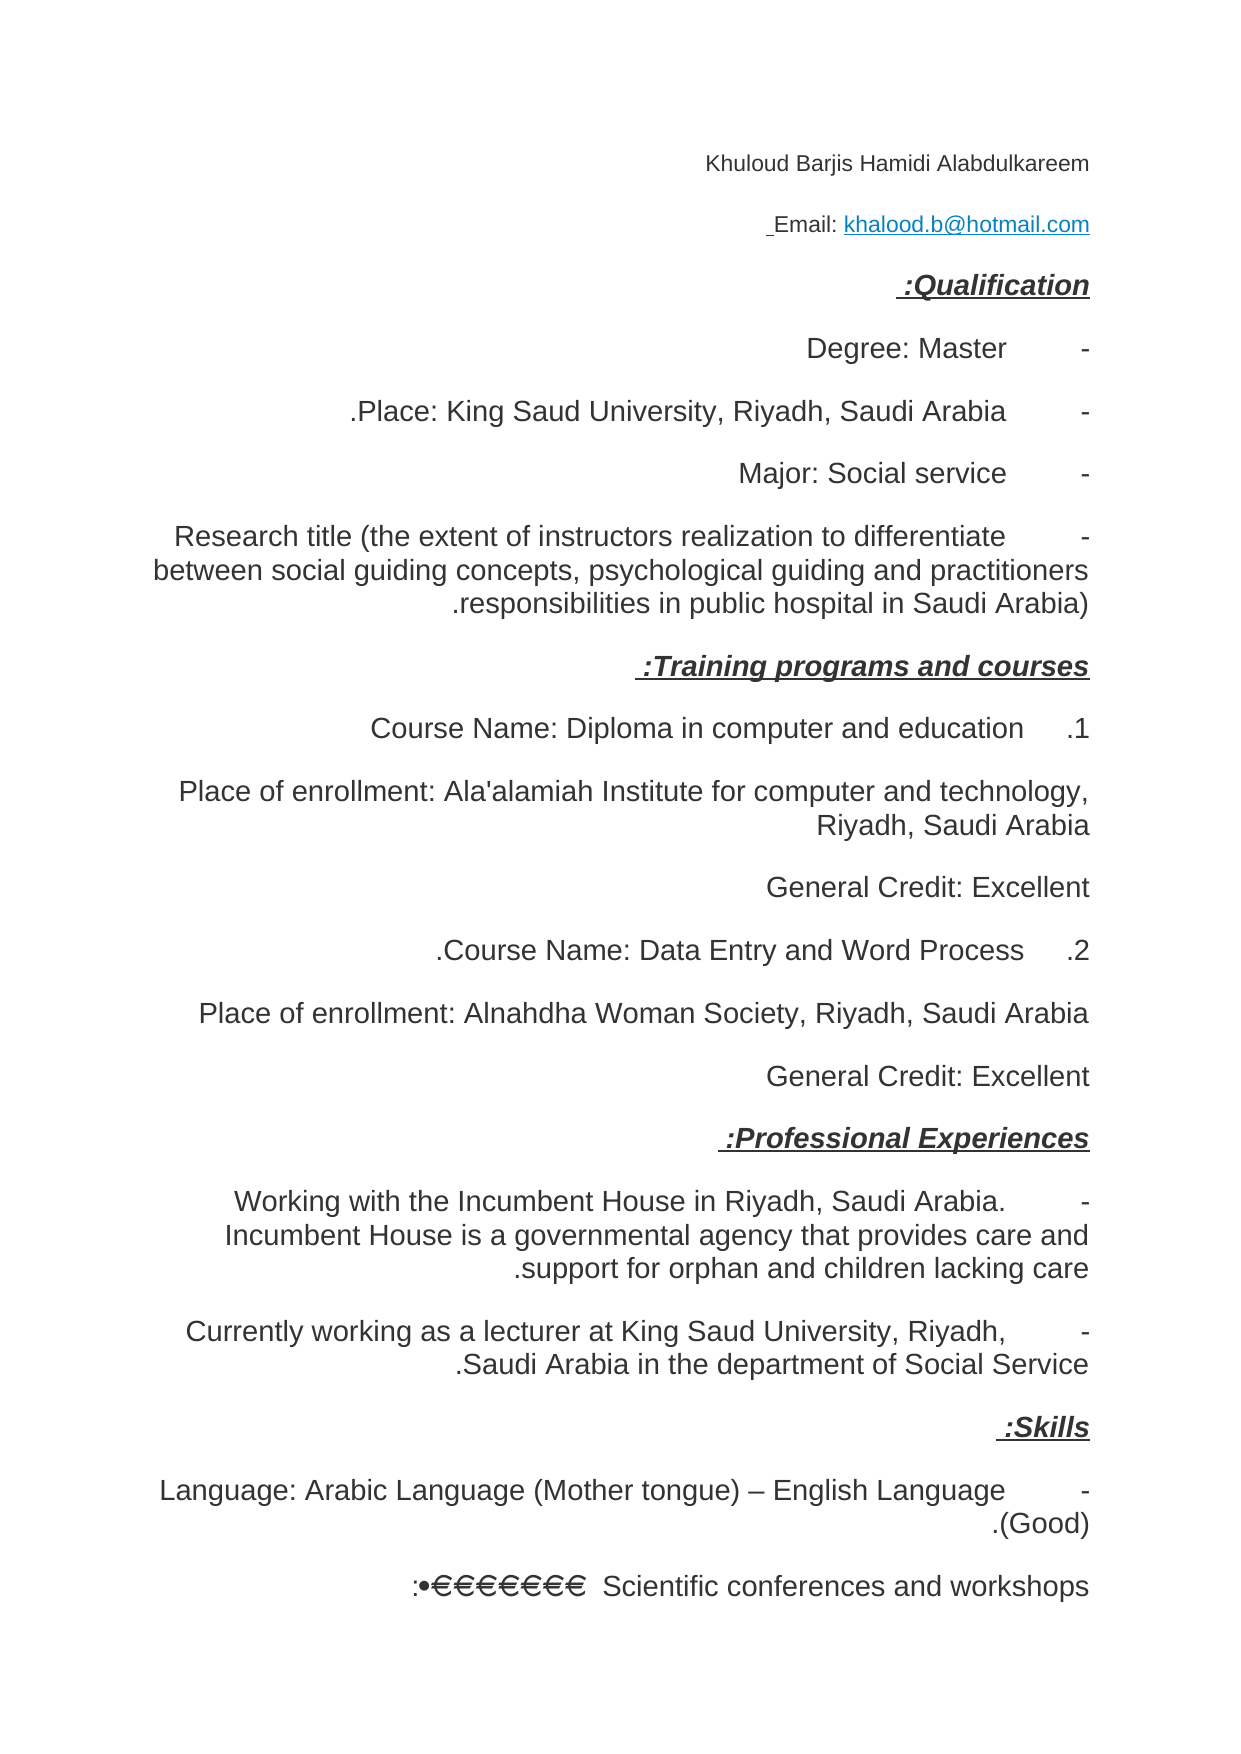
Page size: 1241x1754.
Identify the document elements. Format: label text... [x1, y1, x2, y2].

text Skills: [150, 1410, 1090, 1444]
text - Degree: Master [150, 331, 1090, 364]
text Place of enrollment: Alnahdha Woman Society, Riyadh, Saudi Arabia [150, 996, 1090, 1029]
text General Credit: Excellent [150, 871, 1090, 904]
text Email: khalood.b@hotmail.com [150, 206, 1090, 239]
text - Currently working as a lecturer at King Saud University, Riyadh, Saudi Arabia in the department of Social Service. [150, 1314, 1090, 1381]
text - Working with the Incumbent House in Riyadh, Saudi Arabia. Incumbent House is a governmental agency that provides care and support for orphan and children lacking care. [150, 1184, 1090, 1285]
text Training programs and courses: [150, 649, 1090, 682]
text Qualification: [150, 268, 1090, 302]
text - Major: Social service [150, 456, 1090, 490]
text 1. Course Name: Diploma in computer and education [150, 712, 1090, 745]
text - Language: Arabic Language (Mother tongue) – English Language (Good). [150, 1473, 1090, 1540]
text Place of enrollment: Ala'alamiah Institute for computer and technology, Riyadh, Saudi Arabia [150, 774, 1090, 841]
text - Place: King Saud University, Riyadh, Saudi Arabia. [150, 394, 1090, 427]
text 2. Course Name: Data Entry and Word Process. [150, 933, 1090, 967]
text Professional Experiences: [150, 1121, 1090, 1155]
text - Research title (the extent of instructors realization to differentiate between social guiding concepts, psychological guiding and practitioners responsibilities in public hospital in Saudi Arabia). [150, 519, 1090, 620]
text Khuloud Barjis Hamidi Alabdulkareem [150, 150, 1090, 176]
text  Scientific conferences and workshops: [150, 1569, 1090, 1603]
text General Credit: Excellent [150, 1059, 1090, 1092]
